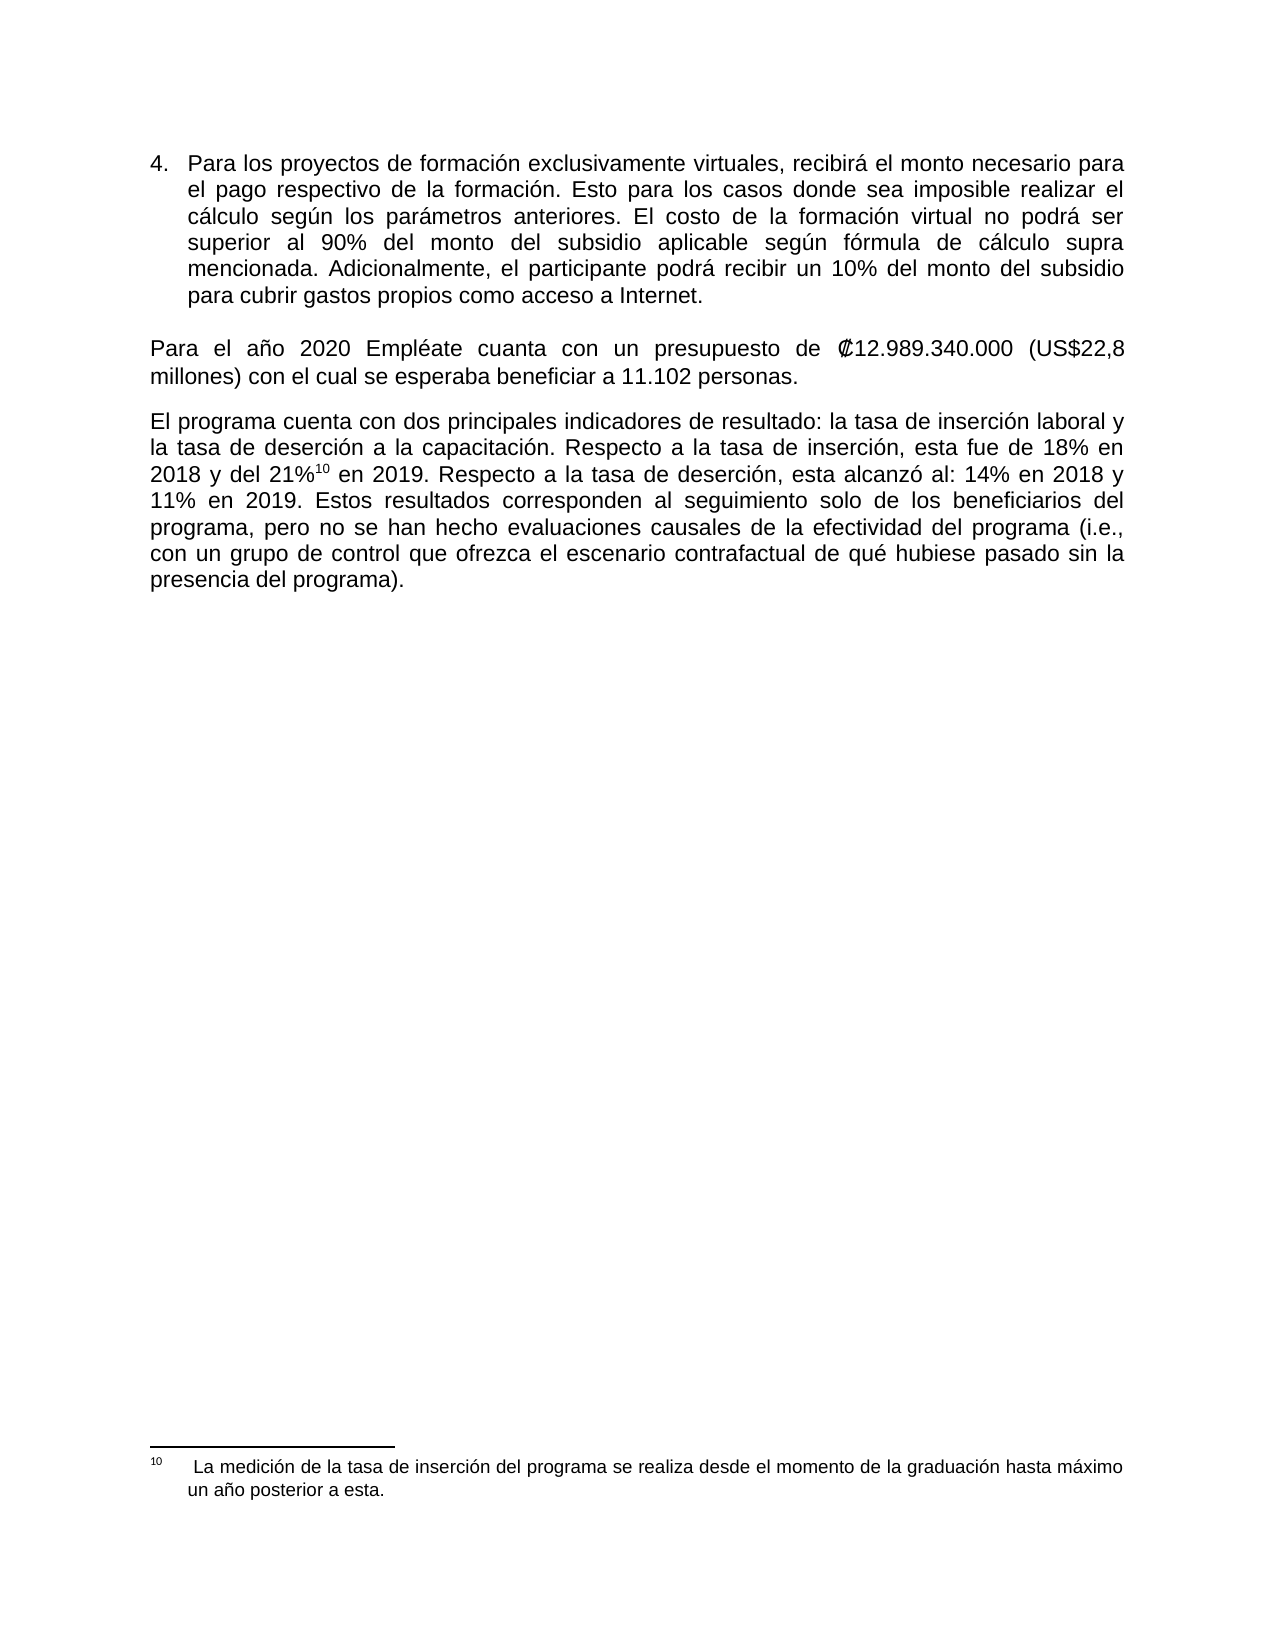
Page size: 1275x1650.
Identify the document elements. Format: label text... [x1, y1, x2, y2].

text El programa cuenta con dos principales indicadores de resultado: la tasa de inserción laboral y la tasa de deserción a la capacitación. Respecto a la tasa de inserción, esta fue de 18% en 2018 y del 21% en 2019. Respecto a la tasa de deserción, esta alcanzó al: 14% en 2018 y 11% en 2019. Estos resultados corresponden al seguimiento solo de los beneficiarios del programa, pero no se han hecho evaluaciones causales de la efectividad del programa (i.e., con un grupo de control que ofrezca el escenario contrafactual de qué hubiese pasado sin la presencia del programa). [150, 408, 1125, 592]
text Para el año 2020 Empléate cuanta con un presupuesto de ₡12.989.340.000 (US$22,8 millones) con el cual se esperaba beneficiar a 11.102 personas. [150, 334, 1125, 389]
text 4. Para los proyectos de formación exclusivamente virtuales, recibirá el monto necesario para el pago respectivo de la formación. Esto para los casos donde sea imposible realizar el cálculo según los parámetros anteriores. El costo de la formación virtual no podrá ser superior al 90% del monto del subsidio aplicable según fórmula de cálculo supra mencionada. Adicionalmente, el participante podrá recibir un 10% del monto del subsidio para cubrir gastos propios como acceso a Internet. [150, 150, 1125, 308]
